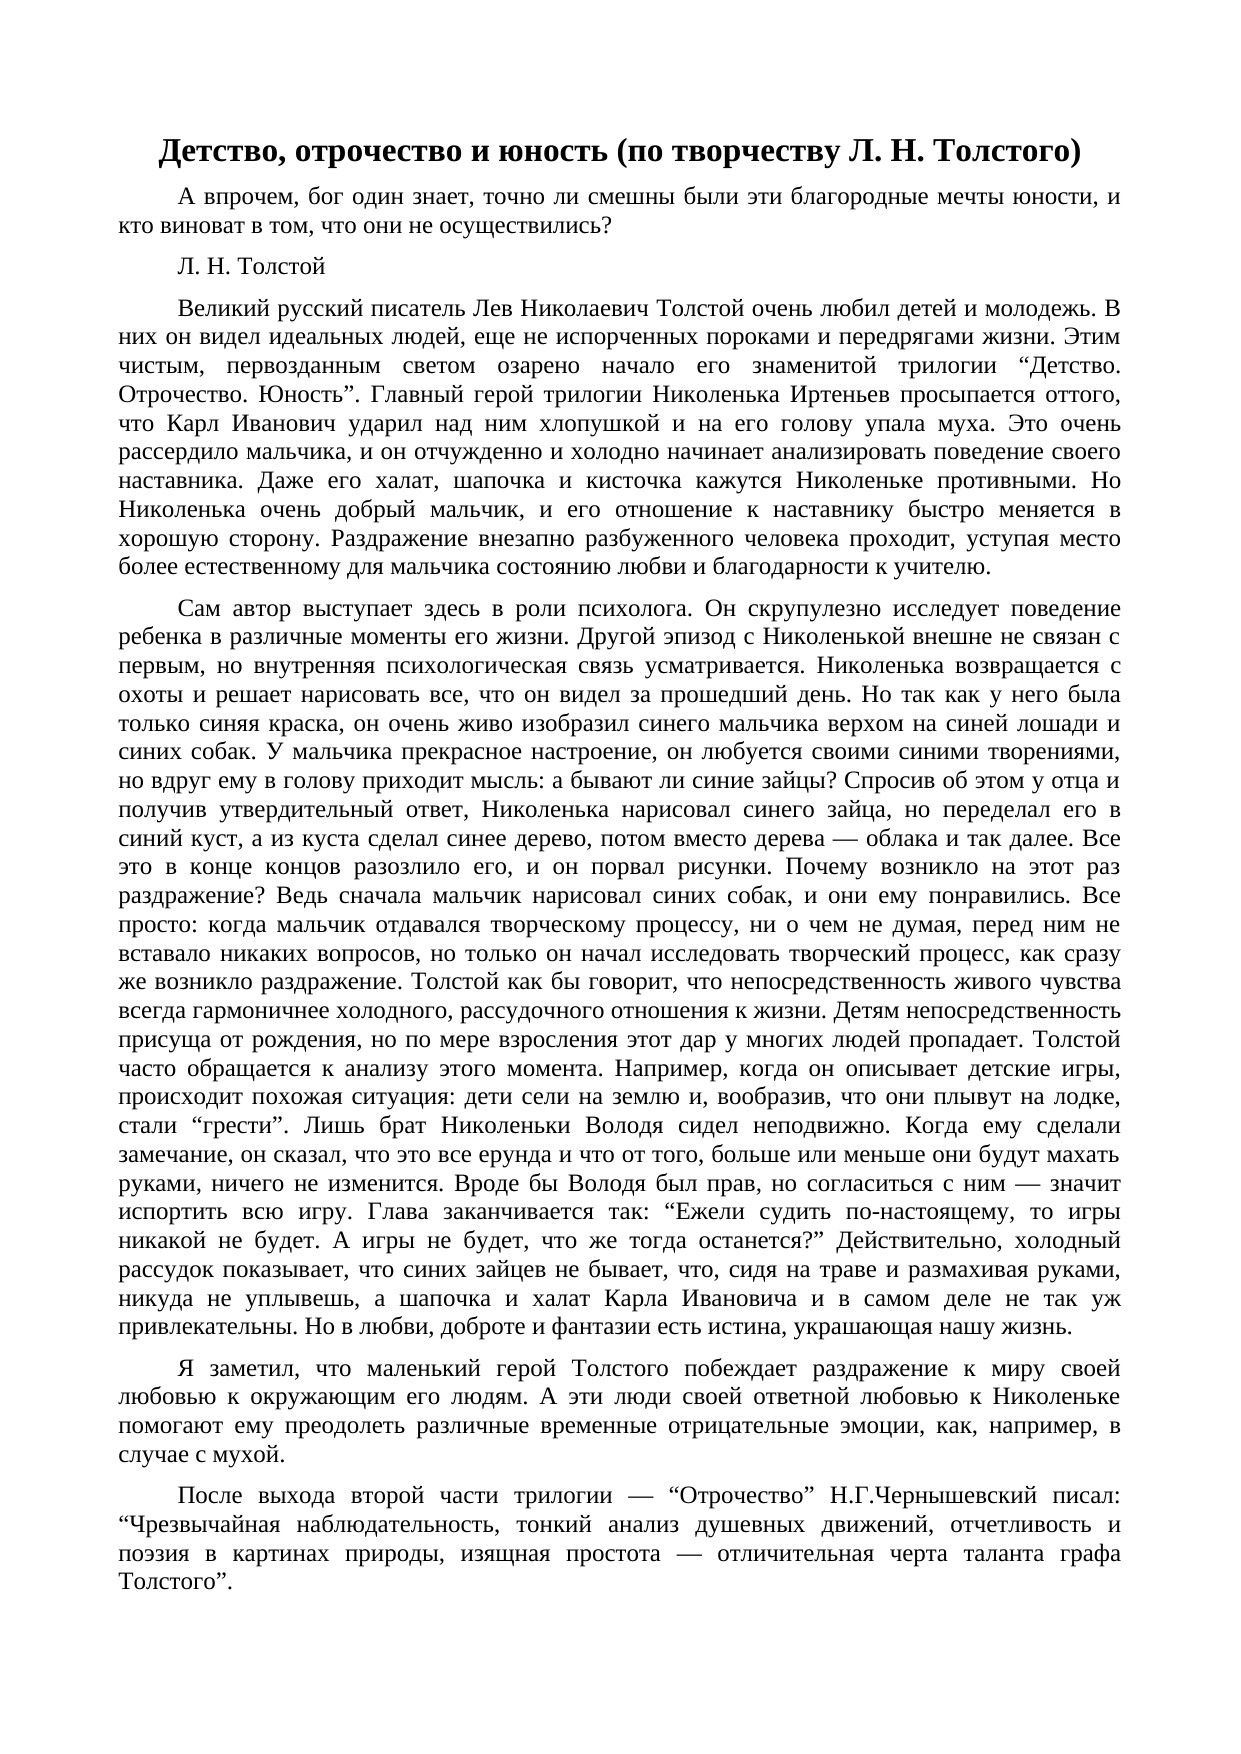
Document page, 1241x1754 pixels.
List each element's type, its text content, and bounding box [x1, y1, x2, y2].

text А впрочем, бог один знает, точно ли смешны были эти благородные мечты юности, и кто виноват в том, что они не осуществились? [118, 181, 1122, 239]
text Детство, отрочество и юность (по творчеству Л. Н. Толстого) [118, 131, 1122, 169]
text Л. Н. Толстой [118, 251, 1122, 280]
text Великий русский писатель Лев Николаевич Толстой очень любил детей и молодежь. В них он видел идеальных людей, еще не испорченных пороками и передрягами жизни. Этим чистым, первозданным светом озарено начало его знаменитой трилогии “Детство. Отрочество. Юность”. Главный герой трилогии Николенька Иртеньев просыпается оттого, что Карл Иванович ударил над ним хлопушкой и на его голову упала муха. Это очень рассердило мальчика, и он отчужденно и холодно начинает анализировать поведение своего наставника. Даже его халат, шапочка и кисточка кажутся Николеньке противными. Но Николенька очень добрый мальчик, и его отношение к наставнику быстро меняется в хорошую сторону. Раздражение внезапно разбуженного человека проходит, уступая место более естественному для мальчика состоянию любви и благодарности к учителю. [118, 293, 1122, 580]
text Сам автор выступает здесь в роли психолога. Он скрупулезно исследует поведение ребенка в различные моменты его жизни. Другой эпизод с Николенькой внешне не связан с первым, но внутренняя психологическая связь усматривается. Николенька возвращается с охоты и решает нарисовать все, что он видел за прошедший день. Но так как у него была только синяя краска, он очень живо изобразил синего мальчика верхом на синей лошади и синих собак. У мальчика прекрасное настроение, он любуется своими синими творениями, но вдруг ему в голову приходит мысль: а бывают ли синие зайцы? Спросив об этом у отца и получив утвердительный ответ, Николенька нарисовал синего зайца, но переделал его в синий куст, а из куста сделал синее дерево, потом вместо дерева — облака и так далее. Все это в конце концов разозлило его, и он порвал рисунки. Почему возникло на этот раз раздражение? Ведь сначала мальчик нарисовал синих собак, и они ему понравились. Все просто: когда мальчик отдавался творческому процессу, ни о чем не думая, перед ним не вставало никаких вопросов, но только он начал исследовать творческий процесс, как сразу же возникло раздражение. Толстой как бы говорит, что непосредственность живого чувства всегда гармоничнее холодного, рассудочного отношения к жизни. Детям непосредственность присуща от рождения, но по мере взросления этот дар у многих людей пропадает. Толстой часто обращается к анализу этого момента. Например, когда он описывает детские игры, происходит похожая ситуация: дети сели на землю и, вообразив, что они плывут на лодке, стали “грести”. Лишь брат Николеньки Володя сидел неподвижно. Когда ему сделали замечание, он сказал, что это все ерунда и что от того, больше или меньше они будут махать руками, ничего не изменится. Вроде бы Володя был прав, но согласиться с ним — значит испортить всю игру. Глава заканчивается так: “Ежели судить по-настоящему, то игры никакой не будет. А игры не будет, что же тогда останется?” Действительно, холодный рассудок показывает, что синих зайцев не бывает, что, сидя на траве и размахивая руками, никуда не уплывешь, а шапочка и халат Карла Ивановича и в самом деле не так уж привлекательны. Но в любви, доброте и фантазии есть истина, украшающая нашу жизнь. [118, 593, 1122, 1340]
text После выхода второй части трилогии — “Отрочество” Н.Г.Чернышевский писал: “Чрезвычайная наблюдательность, тонкий анализ душевных движений, отчетливость и поэзия в картинах природы, изящная простота — отличительная черта таланта графа Толстого”. [118, 1480, 1122, 1595]
text Я заметил, что маленький герой Толстого побеждает раздражение к миру своей любовью к окружающим его людям. А эти люди своей ответной любовью к Николеньке помогают ему преодолеть различные временные отрицательные эмоции, как, например, в случае с мухой. [118, 1353, 1122, 1468]
